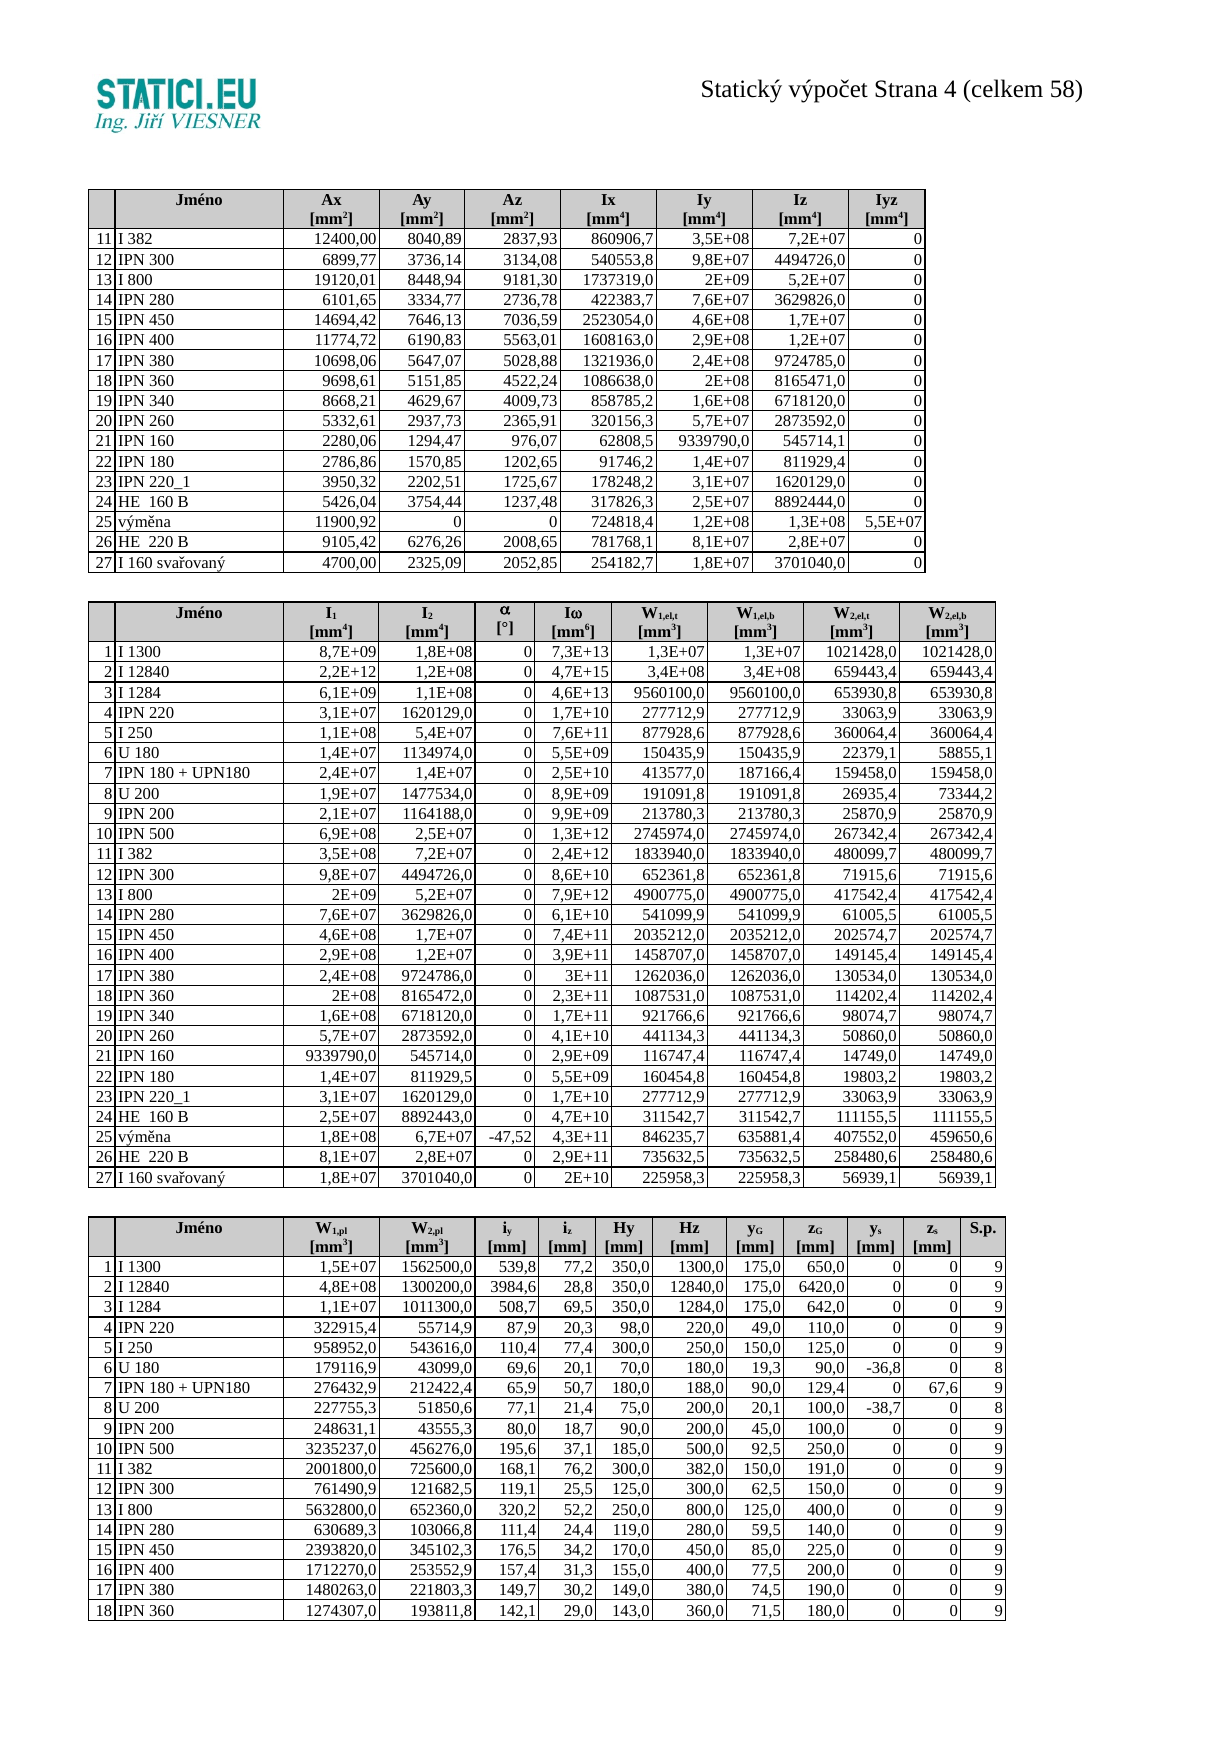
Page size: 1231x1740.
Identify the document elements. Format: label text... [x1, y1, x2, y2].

table_cell 650,0 [784, 1257, 847, 1276]
table_cell 111155,5 [804, 1107, 899, 1126]
table_cell 12400,00 [284, 229, 379, 248]
table_cell 417542,4 [804, 885, 899, 904]
table_cell 0 [849, 451, 924, 471]
table_cell IPN 180 [116, 451, 283, 471]
table_cell 860906,7 [561, 229, 656, 248]
table_cell 1,1E+07 [284, 1297, 379, 1316]
table_cell 1,5E+07 [284, 1257, 379, 1276]
table_cell 1833940,0 [612, 844, 707, 863]
table_cell 761490,9 [284, 1479, 379, 1498]
table_cell 480099,7 [900, 844, 995, 863]
table_cell 3235237,0 [284, 1439, 379, 1458]
table_cell 3 [89, 1297, 114, 1316]
table_cell 2,5E+10 [535, 763, 611, 782]
table_cell 725600,0 [380, 1459, 474, 1478]
table_cell 413577,0 [612, 763, 707, 782]
table_cell 8892443,0 [379, 1107, 474, 1126]
table_cell 1,8E+07 [657, 553, 752, 572]
table_cell 9 [961, 1600, 1005, 1619]
table_cell IPN 380 [116, 350, 283, 369]
table_cell 0 [848, 1297, 903, 1316]
table_cell 320156,3 [561, 411, 656, 430]
table_cell 8 [961, 1358, 1005, 1377]
table_cell 0 [904, 1580, 960, 1599]
table_cell 187166,4 [708, 763, 803, 782]
table_cell I 250 [116, 1338, 283, 1357]
table_header zG [mm] [784, 1218, 847, 1256]
table_cell 74,5 [727, 1580, 783, 1599]
table_cell 4,3E+11 [535, 1127, 611, 1146]
table_cell 13 [89, 885, 114, 904]
table_cell 90,0 [727, 1378, 783, 1397]
table_cell 168,1 [476, 1459, 538, 1478]
table_cell 350,0 [596, 1297, 652, 1316]
table_cell 500,0 [653, 1439, 726, 1458]
table_cell 441134,3 [612, 1026, 707, 1045]
table_cell 23 [89, 472, 114, 491]
table_cell 3629826,0 [753, 290, 848, 309]
table_cell 2,5E+07 [657, 492, 752, 511]
table_cell 200,0 [653, 1419, 726, 1438]
table_cell 85,0 [727, 1540, 783, 1559]
table_cell 441134,3 [708, 1026, 803, 1045]
table_cell 3,5E+08 [657, 229, 752, 248]
table_cell 9698,61 [284, 371, 379, 390]
table_cell IPN 280 [116, 1520, 283, 1539]
table_cell 8165472,0 [379, 986, 474, 1005]
table_header Jméno [116, 190, 283, 228]
table_cell 7 [89, 1378, 114, 1397]
table_cell 90,0 [784, 1358, 847, 1377]
table_header Hy [mm] [596, 1218, 652, 1256]
table_cell 800,0 [653, 1499, 726, 1518]
table_cell 1480263,0 [284, 1580, 379, 1599]
table_cell 77,1 [476, 1398, 538, 1417]
table_cell 8,6E+10 [535, 864, 611, 883]
table_cell 0 [904, 1560, 960, 1579]
table_header [89, 1218, 114, 1256]
table_cell 178248,2 [561, 472, 656, 491]
table_cell 0 [848, 1479, 903, 1498]
table_cell 2E+08 [284, 986, 378, 1005]
table_cell IPN 300 [116, 1479, 283, 1498]
table_cell 149145,4 [900, 945, 995, 964]
table_cell IPN 260 [116, 1026, 283, 1045]
table_cell 25 [89, 1127, 114, 1146]
table_cell 6420,0 [784, 1277, 847, 1296]
table_cell I 160 svařovaný [116, 553, 283, 572]
table_cell 71915,6 [900, 864, 995, 883]
table_cell 300,0 [596, 1459, 652, 1478]
table_cell 110,4 [476, 1338, 538, 1357]
table_cell 4900775,0 [708, 885, 803, 904]
table_cell 14749,0 [804, 1046, 899, 1065]
table_cell 1,4E+07 [657, 451, 752, 471]
table_cell 0 [476, 864, 534, 883]
table_cell 0 [476, 1046, 534, 1065]
table_cell 2E+09 [657, 270, 752, 289]
table_cell 1300,0 [653, 1257, 726, 1276]
table_cell 2202,51 [380, 472, 464, 491]
table_cell 0 [476, 642, 534, 661]
table_cell 2393820,0 [284, 1540, 379, 1559]
table_cell 9 [961, 1459, 1005, 1478]
table_cell 7,3E+13 [535, 642, 611, 661]
table_cell IPN 500 [116, 1439, 283, 1458]
table_cell 5563,01 [465, 330, 560, 349]
table_header W2,pl [mm3] [380, 1218, 474, 1256]
table_cell 2001800,0 [284, 1459, 379, 1478]
table_cell 33063,9 [804, 1087, 899, 1106]
table_cell 25870,9 [804, 804, 899, 823]
table_cell 545714,0 [379, 1046, 474, 1065]
table_cell I 12840 [116, 1277, 283, 1296]
table_cell IPN 400 [116, 330, 283, 349]
table_cell 0 [849, 411, 924, 430]
table_cell 50860,0 [900, 1026, 995, 1045]
table_cell 1,1E+08 [379, 683, 474, 702]
table_cell 0 [476, 784, 534, 803]
table_cell 26 [89, 532, 114, 551]
table_cell 80,0 [476, 1419, 538, 1438]
table_cell 653930,8 [900, 683, 995, 702]
table_cell 1 [89, 642, 114, 661]
table_cell I 800 [116, 270, 283, 289]
table_cell 1262036,0 [708, 965, 803, 984]
table_cell 1,2E+08 [657, 512, 752, 531]
table_cell 258480,6 [804, 1147, 899, 1166]
table_cell 450,0 [653, 1540, 726, 1559]
table_cell 407552,0 [804, 1127, 899, 1146]
table_cell 9 [89, 1419, 114, 1438]
table_cell 18,7 [539, 1419, 595, 1438]
table_cell 18 [89, 371, 114, 390]
table_cell 0 [848, 1257, 903, 1276]
table_cell 1086638,0 [561, 371, 656, 390]
table_cell IPN 380 [116, 1580, 283, 1599]
table_cell 0 [476, 965, 534, 984]
table_cell 1134974,0 [379, 743, 474, 762]
table_cell 9 [961, 1378, 1005, 1397]
table_cell 24 [89, 1107, 114, 1126]
table_cell 459650,6 [900, 1127, 995, 1146]
table_cell 12 [89, 864, 114, 883]
table_cell I 1284 [116, 683, 283, 702]
table_cell 75,0 [596, 1398, 652, 1417]
table_cell 25,5 [539, 1479, 595, 1498]
table_cell 17 [89, 1580, 114, 1599]
table_cell 49,0 [727, 1318, 783, 1337]
table_cell 190,0 [784, 1580, 847, 1599]
table_header Jméno [116, 1218, 283, 1256]
table_cell 846235,7 [612, 1127, 707, 1146]
table_cell I 12840 [116, 662, 283, 681]
table_cell 0 [848, 1600, 903, 1619]
table_cell 62,5 [727, 1479, 783, 1498]
table_cell 350,0 [596, 1277, 652, 1296]
table_cell 735632,5 [708, 1147, 803, 1166]
table_cell 19803,2 [804, 1066, 899, 1086]
table_cell IPN 360 [116, 1600, 283, 1619]
table_cell 250,0 [596, 1499, 652, 1518]
table_cell 31,3 [539, 1560, 595, 1579]
table_cell 125,0 [727, 1499, 783, 1518]
table_cell -36,8 [848, 1358, 903, 1377]
table_cell 2,9E+11 [535, 1147, 611, 1166]
table_cell I 1300 [116, 642, 283, 661]
table_cell 130534,0 [804, 965, 899, 984]
table_cell 0 [848, 1439, 903, 1458]
table_cell 77,5 [727, 1560, 783, 1579]
table_cell 5,5E+09 [535, 1066, 611, 1086]
table_cell 77,4 [539, 1338, 595, 1357]
table_cell IPN 200 [116, 1419, 283, 1438]
table_cell 150435,9 [612, 743, 707, 762]
table_cell 11 [89, 1459, 114, 1478]
table_cell 5,7E+07 [657, 411, 752, 430]
table_cell 180,0 [596, 1378, 652, 1397]
table_cell 76,2 [539, 1459, 595, 1478]
table_cell 20 [89, 1026, 114, 1045]
table_cell 2873592,0 [753, 411, 848, 430]
table_cell 225958,3 [612, 1168, 707, 1187]
table_cell 4494726,0 [753, 249, 848, 268]
table_cell 300,0 [596, 1338, 652, 1357]
table_cell 160454,8 [612, 1066, 707, 1086]
table_cell 9724786,0 [379, 965, 474, 984]
table_cell I 160 svařovaný [116, 1168, 283, 1187]
table_cell 541099,9 [708, 905, 803, 924]
table_cell 220,0 [653, 1318, 726, 1337]
table_cell 417542,4 [900, 885, 995, 904]
table_cell 0 [476, 824, 534, 843]
table_cell 345102,3 [380, 1540, 474, 1559]
table_cell 9 [961, 1419, 1005, 1438]
table_cell 4 [89, 703, 114, 722]
table_cell 976,07 [465, 431, 560, 450]
table_cell 33063,9 [804, 703, 899, 722]
table_cell 98074,7 [804, 1006, 899, 1025]
table_cell 116747,4 [708, 1046, 803, 1065]
table_cell 0 [904, 1257, 960, 1276]
table_cell 8,9E+09 [535, 784, 611, 803]
table_cell 22379,1 [804, 743, 899, 762]
table_cell 69,5 [539, 1297, 595, 1316]
table_cell IPN 360 [116, 986, 283, 1005]
table_cell 10 [89, 1439, 114, 1458]
table_header [89, 190, 114, 228]
table_cell 19 [89, 1006, 114, 1025]
table_cell 4494726,0 [379, 864, 474, 883]
table_cell 2,5E+07 [284, 1107, 378, 1126]
table_cell 227755,3 [284, 1398, 379, 1417]
table_cell 0 [849, 472, 924, 491]
table_cell 103066,8 [380, 1520, 474, 1539]
table_cell 0 [848, 1419, 903, 1438]
table_cell 4,1E+10 [535, 1026, 611, 1045]
table_cell 142,1 [476, 1600, 538, 1619]
table_cell 6 [89, 1358, 114, 1377]
table_cell 4,6E+13 [535, 683, 611, 702]
table_cell výměna [116, 512, 283, 531]
table_cell 1,3E+07 [612, 642, 707, 661]
table_cell 2,1E+07 [284, 804, 378, 823]
table_header iy [mm] [476, 1218, 538, 1256]
table_cell 0 [476, 844, 534, 863]
table_cell 50,7 [539, 1378, 595, 1397]
table_cell 2,4E+08 [657, 350, 752, 369]
table_cell 0 [904, 1358, 960, 1377]
table_cell 6718120,0 [753, 391, 848, 410]
table_cell 9 [961, 1580, 1005, 1599]
table_cell 0 [849, 229, 924, 248]
table_cell 659443,4 [804, 662, 899, 681]
table_cell 25870,9 [900, 804, 995, 823]
table_header Hz [mm] [653, 1218, 726, 1256]
table_cell 1620129,0 [379, 1087, 474, 1106]
table_cell 2E+10 [535, 1168, 611, 1187]
table_cell 1,2E+07 [753, 330, 848, 349]
table_cell 1,4E+07 [284, 1066, 378, 1086]
table_cell 9,9E+09 [535, 804, 611, 823]
table_cell 1620129,0 [753, 472, 848, 491]
table_cell IPN 300 [116, 864, 283, 883]
table_cell 0 [904, 1439, 960, 1458]
table_cell 160454,8 [708, 1066, 803, 1086]
table_cell 0 [476, 1026, 534, 1045]
table_cell I 800 [116, 885, 283, 904]
table_cell 311542,7 [612, 1107, 707, 1126]
table_cell 6101,65 [284, 290, 379, 309]
table_cell 73344,2 [900, 784, 995, 803]
table_cell 9724785,0 [753, 350, 848, 369]
table_cell 0 [476, 905, 534, 924]
table_cell -47,52 [476, 1127, 534, 1146]
table_cell 1 [89, 1257, 114, 1276]
table_cell 159458,0 [900, 763, 995, 782]
table_cell 254182,7 [561, 553, 656, 572]
table_cell 811929,5 [379, 1066, 474, 1086]
table_cell 4,6E+08 [657, 310, 752, 329]
table_cell 150,0 [727, 1338, 783, 1357]
table_header  [°] [476, 603, 534, 641]
table_cell 2,4E+12 [535, 844, 611, 863]
table_cell 191,0 [784, 1459, 847, 1478]
table_cell 1300200,0 [380, 1277, 474, 1296]
table_header iz [mm] [539, 1218, 595, 1256]
table_cell 5632800,0 [284, 1499, 379, 1518]
table_cell 4700,00 [284, 553, 379, 572]
table_cell 149,0 [596, 1580, 652, 1599]
table_cell 7646,13 [380, 310, 464, 329]
table_cell 1284,0 [653, 1297, 726, 1316]
table_cell 1608163,0 [561, 330, 656, 349]
table_cell IPN 450 [116, 925, 283, 944]
table_cell 140,0 [784, 1520, 847, 1539]
table_cell 150,0 [784, 1479, 847, 1498]
table_cell 1087531,0 [612, 986, 707, 1005]
table_cell 1562500,0 [380, 1257, 474, 1276]
table_cell 0 [476, 1147, 534, 1166]
table_cell 14 [89, 1520, 114, 1539]
table_cell 17 [89, 350, 114, 369]
table_cell HE 220 B [116, 1147, 283, 1166]
table_cell 20 [89, 411, 114, 430]
table_cell 3334,77 [380, 290, 464, 309]
table_cell 17 [89, 965, 114, 984]
table_cell 111155,5 [900, 1107, 995, 1126]
table_cell 2,4E+07 [284, 763, 378, 782]
table_cell 3950,32 [284, 472, 379, 491]
table_cell 0 [848, 1318, 903, 1337]
table_cell 543616,0 [380, 1338, 474, 1357]
table_cell 0 [848, 1520, 903, 1539]
table_cell 43099,0 [380, 1358, 474, 1377]
table_cell 55714,9 [380, 1318, 474, 1337]
table_cell 545714,1 [753, 431, 848, 450]
table_cell 8668,21 [284, 391, 379, 410]
table_cell 175,0 [727, 1257, 783, 1276]
table_cell 213780,3 [708, 804, 803, 823]
table_cell 13 [89, 1499, 114, 1518]
table_cell IPN 200 [116, 804, 283, 823]
table_cell 1,2E+07 [379, 945, 474, 964]
table_cell 248631,1 [284, 1419, 379, 1438]
table_cell 877928,6 [708, 723, 803, 742]
table_cell 2,3E+11 [535, 986, 611, 1005]
table_cell 921766,6 [612, 1006, 707, 1025]
table_cell 195,6 [476, 1439, 538, 1458]
table_cell 52,2 [539, 1499, 595, 1518]
table_cell I 800 [116, 1499, 283, 1518]
table_cell 6718120,0 [379, 1006, 474, 1025]
table_header S.p. [961, 1218, 1005, 1256]
table_cell 6 [89, 743, 114, 762]
table_header Az [mm2] [465, 190, 560, 228]
table_cell HE 160 B [116, 492, 283, 511]
table_cell 360064,4 [900, 723, 995, 742]
table_cell 0 [904, 1540, 960, 1559]
table_cell 0 [476, 662, 534, 681]
table_cell 16 [89, 1560, 114, 1579]
table_cell 1458707,0 [708, 945, 803, 964]
table_cell 11774,72 [284, 330, 379, 349]
table_cell 185,0 [596, 1439, 652, 1458]
table_header Jméno [116, 603, 283, 641]
table_cell 0 [476, 703, 534, 722]
table_cell 3,1E+07 [657, 472, 752, 491]
table_cell 3701040,0 [753, 553, 848, 572]
table_cell 8 [961, 1398, 1005, 1417]
table_cell 62808,5 [561, 431, 656, 450]
table_cell 14694,42 [284, 310, 379, 329]
table_cell -38,7 [848, 1398, 903, 1417]
table_cell 258480,6 [900, 1147, 995, 1166]
table_cell 4900775,0 [612, 885, 707, 904]
table_cell 267342,4 [804, 824, 899, 843]
table_cell IPN 450 [116, 310, 283, 329]
table_cell 0 [904, 1277, 960, 1296]
table_cell 1,1E+08 [284, 723, 378, 742]
table_cell 188,0 [653, 1378, 726, 1397]
table_cell 71,5 [727, 1600, 783, 1619]
table_cell 11 [89, 844, 114, 863]
table_cell 58855,1 [900, 743, 995, 762]
table_cell 8 [89, 784, 114, 803]
table_cell 1021428,0 [900, 642, 995, 661]
table_cell 27 [89, 553, 114, 572]
table_cell 1321936,0 [561, 350, 656, 369]
table_cell 3,4E+08 [708, 662, 803, 681]
table_cell 1202,65 [465, 451, 560, 471]
table_cell 0 [849, 492, 924, 511]
table_cell 1,7E+10 [535, 1087, 611, 1106]
table_cell 2,8E+07 [379, 1147, 474, 1166]
table_cell 0 [849, 270, 924, 289]
table_cell 652360,0 [380, 1499, 474, 1518]
table_cell 9 [961, 1277, 1005, 1296]
table_cell 9,8E+07 [284, 864, 378, 883]
table_cell 159458,0 [804, 763, 899, 782]
table_cell 8,1E+07 [284, 1147, 378, 1166]
table_cell 2052,85 [465, 553, 560, 572]
table_cell 3,5E+08 [284, 844, 378, 863]
table_cell 8,7E+09 [284, 642, 378, 661]
table_cell 400,0 [653, 1560, 726, 1579]
table_cell 15 [89, 310, 114, 329]
table_cell 653930,8 [804, 683, 899, 702]
table_cell 0 [848, 1378, 903, 1397]
table_header W1,el,b [mm3] [708, 603, 803, 641]
table_cell IPN 360 [116, 371, 283, 390]
table_cell 33063,9 [900, 703, 995, 722]
table_cell 3E+11 [535, 965, 611, 984]
table_cell 28,8 [539, 1277, 595, 1296]
table_cell 0 [476, 683, 534, 702]
table_cell 5426,04 [284, 492, 379, 511]
table_cell 98,0 [596, 1318, 652, 1337]
table_cell U 180 [116, 743, 283, 762]
table_cell 12 [89, 1479, 114, 1498]
table_cell 1021428,0 [804, 642, 899, 661]
table_cell 1,4E+07 [379, 763, 474, 782]
table_cell 253552,9 [380, 1560, 474, 1579]
table_cell 114202,4 [900, 986, 995, 1005]
table_cell 213780,3 [612, 804, 707, 823]
table_cell výměna [116, 1127, 283, 1146]
table_header yG [mm] [727, 1218, 783, 1256]
table_header Ix [mm4] [561, 190, 656, 228]
table_cell 322915,4 [284, 1318, 379, 1337]
table_cell 5,7E+07 [284, 1026, 378, 1045]
table_cell 2736,78 [465, 290, 560, 309]
table_cell 70,0 [596, 1358, 652, 1377]
table_cell 20,3 [539, 1318, 595, 1337]
table_cell 3984,6 [476, 1277, 538, 1296]
table_cell IPN 340 [116, 1006, 283, 1025]
table_cell 2523054,0 [561, 310, 656, 329]
table_cell IPN 160 [116, 1046, 283, 1065]
table_cell 0 [904, 1600, 960, 1619]
table_cell 65,9 [476, 1378, 538, 1397]
table_cell 25 [89, 512, 114, 531]
table_cell 0 [904, 1398, 960, 1417]
table_cell IPN 180 + UPN180 [116, 1378, 283, 1397]
table_cell 2E+08 [657, 371, 752, 390]
table_cell 2745974,0 [612, 824, 707, 843]
table_cell 4 [89, 1318, 114, 1337]
table_cell IPN 220 [116, 703, 283, 722]
table_cell I 1284 [116, 1297, 283, 1316]
table_cell 5332,61 [284, 411, 379, 430]
table_cell 0 [848, 1560, 903, 1579]
table_cell 1294,47 [380, 431, 464, 450]
table_cell 541099,9 [612, 905, 707, 924]
table_cell 56939,1 [804, 1168, 899, 1187]
table_cell 1,8E+08 [379, 642, 474, 661]
table_cell 19803,2 [900, 1066, 995, 1086]
table_cell 1725,67 [465, 472, 560, 491]
table_cell 9 [89, 804, 114, 823]
table_cell 508,7 [476, 1297, 538, 1316]
table_cell 1274307,0 [284, 1600, 379, 1619]
table_cell 150435,9 [708, 743, 803, 762]
table_cell 1,6E+08 [657, 391, 752, 410]
table_cell 7,9E+12 [535, 885, 611, 904]
table_cell 114202,4 [804, 986, 899, 1005]
table_cell 111,4 [476, 1520, 538, 1539]
table_cell 59,5 [727, 1520, 783, 1539]
table_cell 149145,4 [804, 945, 899, 964]
table_cell 13 [89, 270, 114, 289]
table_cell U 200 [116, 784, 283, 803]
table_cell 10 [89, 824, 114, 843]
table_cell I 382 [116, 229, 283, 248]
table_cell 422383,7 [561, 290, 656, 309]
table_cell 877928,6 [612, 723, 707, 742]
table_cell 33063,9 [900, 1087, 995, 1106]
table_cell 5 [89, 723, 114, 742]
table_cell 3134,08 [465, 249, 560, 268]
table_cell 191091,8 [708, 784, 803, 803]
table_cell 12 [89, 249, 114, 268]
table_cell 12840,0 [653, 1277, 726, 1296]
table_cell 4,6E+08 [284, 925, 378, 944]
table_cell 202574,7 [804, 925, 899, 944]
table_cell 9 [961, 1257, 1005, 1276]
table_cell 0 [848, 1277, 903, 1296]
table_header W1,pl [mm3] [284, 1218, 379, 1256]
table_cell 1570,85 [380, 451, 464, 471]
table_cell 69,6 [476, 1358, 538, 1377]
table_cell 3629826,0 [379, 905, 474, 924]
table_cell 180,0 [784, 1600, 847, 1619]
table_cell 1262036,0 [612, 965, 707, 984]
table_cell 8165471,0 [753, 371, 848, 390]
table_cell 652361,8 [708, 864, 803, 883]
table_cell 8,1E+07 [657, 532, 752, 551]
table_cell 6,1E+10 [535, 905, 611, 924]
table_cell 7,6E+07 [284, 905, 378, 924]
table_cell 175,0 [727, 1297, 783, 1316]
table_cell 3754,44 [380, 492, 464, 511]
table_cell 0 [849, 290, 924, 309]
table_cell 7,4E+11 [535, 925, 611, 944]
table_cell 0 [849, 249, 924, 268]
table_cell IPN 280 [116, 290, 283, 309]
table_cell 9 [961, 1318, 1005, 1337]
table_cell 6276,26 [380, 532, 464, 551]
table_cell 21 [89, 431, 114, 450]
table_cell 3,1E+07 [284, 1087, 378, 1106]
table_cell I 1300 [116, 1257, 283, 1276]
table_header I2 [mm4] [379, 603, 474, 641]
table_cell 9560100,0 [708, 683, 803, 702]
table_cell 110,0 [784, 1318, 847, 1337]
table_cell 0 [476, 1168, 534, 1187]
table_cell 0 [476, 1087, 534, 1106]
table_cell 735632,5 [612, 1147, 707, 1166]
table_cell 0 [849, 350, 924, 369]
table_cell 0 [848, 1338, 903, 1357]
table_cell 921766,6 [708, 1006, 803, 1025]
table_cell 781768,1 [561, 532, 656, 551]
table_cell 100,0 [784, 1419, 847, 1438]
table_cell 317826,3 [561, 492, 656, 511]
table_cell I 382 [116, 844, 283, 863]
table_cell 9 [961, 1338, 1005, 1357]
table_cell 2873592,0 [379, 1026, 474, 1045]
table_header Iyz [mm4] [849, 190, 924, 228]
table_cell 1,9E+07 [284, 784, 378, 803]
table_cell 180,0 [653, 1358, 726, 1377]
table_cell 50860,0 [804, 1026, 899, 1045]
table_cell 22 [89, 451, 114, 471]
table_cell 150,0 [727, 1459, 783, 1478]
table_cell U 200 [116, 1398, 283, 1417]
table_header I1 [mm4] [284, 603, 378, 641]
table_cell 1,4E+07 [284, 743, 378, 762]
table_cell 1,7E+11 [535, 1006, 611, 1025]
table_cell 225,0 [784, 1540, 847, 1559]
table_cell 14 [89, 905, 114, 924]
table_cell 1737319,0 [561, 270, 656, 289]
table_cell IPN 300 [116, 249, 283, 268]
table_cell 480099,7 [804, 844, 899, 863]
table_cell 0 [476, 763, 534, 782]
table_cell 2035212,0 [708, 925, 803, 944]
table_cell 200,0 [653, 1398, 726, 1417]
table_cell 311542,7 [708, 1107, 803, 1126]
table_cell 26935,4 [804, 784, 899, 803]
table_cell 225958,3 [708, 1168, 803, 1187]
table_cell 37,1 [539, 1439, 595, 1458]
table_cell 9 [961, 1560, 1005, 1579]
table_cell 61005,5 [804, 905, 899, 924]
table_cell 0 [904, 1520, 960, 1539]
table_cell IPN 220 [116, 1318, 283, 1337]
table_cell 0 [380, 512, 464, 531]
table_cell 659443,4 [900, 662, 995, 681]
table_cell 0 [849, 532, 924, 551]
table_cell 2,9E+08 [284, 945, 378, 964]
table_cell 0 [849, 371, 924, 390]
table_cell 1477534,0 [379, 784, 474, 803]
table_cell 125,0 [596, 1479, 652, 1498]
table_cell 2837,93 [465, 229, 560, 248]
table_cell 2937,73 [380, 411, 464, 430]
table_cell 1,3E+12 [535, 824, 611, 843]
table_cell 4,7E+15 [535, 662, 611, 681]
table_cell 1011300,0 [380, 1297, 474, 1316]
table_cell 360064,4 [804, 723, 899, 742]
table_cell 8892444,0 [753, 492, 848, 511]
table_cell 0 [476, 885, 534, 904]
table_cell 277712,9 [612, 1087, 707, 1106]
table_cell 21 [89, 1046, 114, 1065]
table_cell 191091,8 [612, 784, 707, 803]
table_cell IPN 340 [116, 391, 283, 410]
table_cell 5 [89, 1338, 114, 1357]
table_cell 8448,94 [380, 270, 464, 289]
table_cell 7 [89, 763, 114, 782]
table_cell 1458707,0 [612, 945, 707, 964]
table_cell 382,0 [653, 1459, 726, 1478]
table_cell 43555,3 [380, 1419, 474, 1438]
table_cell 0 [848, 1540, 903, 1559]
table_cell 2365,91 [465, 411, 560, 430]
table_cell IPN 280 [116, 905, 283, 924]
table_header zs [mm] [904, 1218, 960, 1256]
table_cell 350,0 [596, 1257, 652, 1276]
table_cell IPN 180 [116, 1066, 283, 1086]
table_cell 300,0 [653, 1479, 726, 1498]
table_cell 19120,01 [284, 270, 379, 289]
table_cell 0 [476, 925, 534, 944]
table_cell HE 160 B [116, 1107, 283, 1126]
table_cell 1087531,0 [708, 986, 803, 1005]
table_cell 19,3 [727, 1358, 783, 1377]
table_cell 143,0 [596, 1600, 652, 1619]
table_cell 212422,4 [380, 1378, 474, 1397]
table_cell 125,0 [784, 1338, 847, 1357]
table_cell IPN 500 [116, 824, 283, 843]
table_cell 170,0 [596, 1540, 652, 1559]
table_cell 71915,6 [804, 864, 899, 883]
table_cell 155,0 [596, 1560, 652, 1579]
table_cell 24,4 [539, 1520, 595, 1539]
table_cell 9 [961, 1479, 1005, 1498]
table_cell 18 [89, 1600, 114, 1619]
table_cell 1833940,0 [708, 844, 803, 863]
table_cell 16 [89, 330, 114, 349]
table_cell 0 [848, 1459, 903, 1478]
table_cell IPN 400 [116, 1560, 283, 1579]
table_cell 0 [849, 310, 924, 329]
table_cell 179116,9 [284, 1358, 379, 1377]
picture [92, 74, 262, 134]
table_cell 23 [89, 1087, 114, 1106]
table_cell 1,3E+07 [708, 642, 803, 661]
table_cell 18 [89, 986, 114, 1005]
table_cell 277712,9 [612, 703, 707, 722]
table_cell 2008,65 [465, 532, 560, 551]
table_cell 456276,0 [380, 1439, 474, 1458]
table_cell 7,6E+11 [535, 723, 611, 742]
table_cell 202574,7 [900, 925, 995, 944]
table_cell 193811,8 [380, 1600, 474, 1619]
table_cell 7,6E+07 [657, 290, 752, 309]
table_cell 0 [904, 1419, 960, 1438]
table_cell 9560100,0 [612, 683, 707, 702]
table_cell 4,7E+10 [535, 1107, 611, 1126]
table_cell 7036,59 [465, 310, 560, 329]
table_cell 87,9 [476, 1318, 538, 1337]
table_cell U 180 [116, 1358, 283, 1377]
table_cell 2,9E+09 [535, 1046, 611, 1065]
table_cell 811929,4 [753, 451, 848, 471]
table_cell 3736,14 [380, 249, 464, 268]
table_cell 6,7E+07 [379, 1127, 474, 1146]
table_cell 116747,4 [612, 1046, 707, 1065]
table_cell 0 [476, 723, 534, 742]
table_cell 1237,48 [465, 492, 560, 511]
table_cell 5,5E+07 [849, 512, 924, 531]
table_cell 4629,67 [380, 391, 464, 410]
table_header W1,el,t [mm3] [612, 603, 707, 641]
table_cell 2786,86 [284, 451, 379, 471]
table_cell 9105,42 [284, 532, 379, 551]
table_cell 1,6E+08 [284, 1006, 378, 1025]
table_cell 5,4E+07 [379, 723, 474, 742]
table_cell 1,7E+10 [535, 703, 611, 722]
table_cell 652361,8 [612, 864, 707, 883]
table_cell 9181,30 [465, 270, 560, 289]
table_cell 6190,83 [380, 330, 464, 349]
table_cell 380,0 [653, 1580, 726, 1599]
table_cell 0 [476, 804, 534, 823]
table_cell 200,0 [784, 1560, 847, 1579]
table_cell 858785,2 [561, 391, 656, 410]
table_cell IPN 220_1 [116, 1087, 283, 1106]
table_cell 2035212,0 [612, 925, 707, 944]
table_cell 92,5 [727, 1439, 783, 1458]
table_cell IPN 160 [116, 431, 283, 450]
table_cell 2,8E+07 [753, 532, 848, 551]
table_cell 9,8E+07 [657, 249, 752, 268]
table_cell I 382 [116, 1459, 283, 1478]
table_cell 26 [89, 1147, 114, 1166]
table_cell 9 [961, 1520, 1005, 1539]
table_cell 7,2E+07 [379, 844, 474, 863]
table_header Iz [mm4] [753, 190, 848, 228]
table_cell 16 [89, 945, 114, 964]
table_cell 119,0 [596, 1520, 652, 1539]
table_cell 0 [849, 330, 924, 349]
table_cell 14 [89, 290, 114, 309]
table_cell 98074,7 [900, 1006, 995, 1025]
table_cell 5,5E+09 [535, 743, 611, 762]
table_cell 2,2E+12 [284, 662, 378, 681]
table_cell 61005,5 [900, 905, 995, 924]
table_cell 360,0 [653, 1600, 726, 1619]
table_cell 5,2E+07 [379, 885, 474, 904]
table_cell 91746,2 [561, 451, 656, 471]
table_cell 176,5 [476, 1540, 538, 1559]
table_cell 0 [849, 553, 924, 572]
table_cell 1,8E+08 [284, 1127, 378, 1146]
table_cell 1,7E+07 [753, 310, 848, 329]
table_cell IPN 380 [116, 965, 283, 984]
table_cell 5151,85 [380, 371, 464, 390]
table_cell 277712,9 [708, 703, 803, 722]
table_cell 11900,92 [284, 512, 379, 531]
table_cell 5647,07 [380, 350, 464, 369]
table_cell 8040,89 [380, 229, 464, 248]
table_cell 3 [89, 683, 114, 702]
table_cell 100,0 [784, 1398, 847, 1417]
table_cell 221803,3 [380, 1580, 474, 1599]
table_cell 0 [476, 945, 534, 964]
table_header ys [mm] [848, 1218, 903, 1256]
table_cell 15 [89, 925, 114, 944]
table_cell 0 [904, 1318, 960, 1337]
table_cell 6,9E+08 [284, 824, 378, 843]
table_cell 1620129,0 [379, 703, 474, 722]
table_cell 34,2 [539, 1540, 595, 1559]
table_cell 15 [89, 1540, 114, 1559]
table_cell 9 [961, 1297, 1005, 1316]
table_cell 0 [849, 431, 924, 450]
table_cell 9 [961, 1499, 1005, 1518]
table_cell 267342,4 [900, 824, 995, 843]
table_cell 277712,9 [708, 1087, 803, 1106]
table_cell 9339790,0 [284, 1046, 378, 1065]
table_header W2,el,b [mm3] [900, 603, 995, 641]
table_cell 0 [476, 1107, 534, 1126]
table_cell IPN 450 [116, 1540, 283, 1559]
table_cell 130534,0 [900, 965, 995, 984]
table_cell 7,2E+07 [753, 229, 848, 248]
table_cell 635881,4 [708, 1127, 803, 1146]
table_cell 129,4 [784, 1378, 847, 1397]
table_cell 27 [89, 1168, 114, 1187]
table_cell 2280,06 [284, 431, 379, 450]
table_cell 45,0 [727, 1419, 783, 1438]
table_cell 121682,5 [380, 1479, 474, 1498]
table_cell 724818,4 [561, 512, 656, 531]
table_cell 149,7 [476, 1580, 538, 1599]
table_cell 958952,0 [284, 1338, 379, 1357]
table_cell IPN 220_1 [116, 472, 283, 491]
table_cell 3,4E+08 [612, 662, 707, 681]
table_cell 3,9E+11 [535, 945, 611, 964]
table_cell 2,9E+08 [657, 330, 752, 349]
table_cell 14749,0 [900, 1046, 995, 1065]
table_cell 6899,77 [284, 249, 379, 268]
table_cell 77,2 [539, 1257, 595, 1276]
table_cell 0 [476, 1006, 534, 1025]
table_cell 0 [476, 1066, 534, 1086]
table_cell 11 [89, 229, 114, 248]
table_header I [mm6] [535, 603, 611, 641]
table_cell 400,0 [784, 1499, 847, 1518]
table_cell 250,0 [784, 1439, 847, 1458]
table_cell I 250 [116, 723, 283, 742]
table_cell 90,0 [596, 1419, 652, 1438]
table_cell 0 [476, 743, 534, 762]
table_cell 29,0 [539, 1600, 595, 1619]
table_cell 630689,3 [284, 1520, 379, 1539]
table_cell 4,8E+08 [284, 1277, 379, 1296]
table_cell 6,1E+09 [284, 683, 378, 702]
table_cell 0 [904, 1499, 960, 1518]
table_cell 8 [89, 1398, 114, 1417]
table_cell 51850,6 [380, 1398, 474, 1417]
table_cell 1,8E+07 [284, 1168, 378, 1187]
table_cell 30,2 [539, 1580, 595, 1599]
table_cell 539,8 [476, 1257, 538, 1276]
table_cell 2,5E+07 [379, 824, 474, 843]
table_cell 3701040,0 [379, 1168, 474, 1187]
table_cell 9 [961, 1439, 1005, 1458]
table_cell 0 [848, 1580, 903, 1599]
table_cell IPN 180 + UPN180 [116, 763, 283, 782]
table_cell HE 220 B [116, 532, 283, 551]
table_cell 0 [848, 1499, 903, 1518]
table_cell 157,4 [476, 1560, 538, 1579]
table_cell 0 [849, 391, 924, 410]
table_cell 0 [476, 986, 534, 1005]
table_cell 5,2E+07 [753, 270, 848, 289]
table_cell 5028,88 [465, 350, 560, 369]
table_cell 9 [961, 1540, 1005, 1559]
table_cell 320,2 [476, 1499, 538, 1518]
table_cell 276432,9 [284, 1378, 379, 1397]
table_cell 175,0 [727, 1277, 783, 1296]
table_cell 67,6 [904, 1378, 960, 1397]
table_cell 1,7E+07 [379, 925, 474, 944]
table_cell 1,2E+08 [379, 662, 474, 681]
table_header Ay [mm2] [380, 190, 464, 228]
table_cell IPN 400 [116, 945, 283, 964]
table_cell 642,0 [784, 1297, 847, 1316]
table_cell 22 [89, 1066, 114, 1086]
table_cell 0 [904, 1338, 960, 1357]
table_cell 2 [89, 1277, 114, 1296]
table_cell 0 [904, 1459, 960, 1478]
table_cell 24 [89, 492, 114, 511]
table_cell 119,1 [476, 1479, 538, 1498]
table_cell 9339790,0 [657, 431, 752, 450]
table_cell 2745974,0 [708, 824, 803, 843]
table_cell IPN 260 [116, 411, 283, 430]
table_cell 250,0 [653, 1338, 726, 1357]
table_header W2,el,t [mm3] [804, 603, 899, 641]
table_cell 280,0 [653, 1520, 726, 1539]
table_cell 0 [904, 1297, 960, 1316]
table_cell 1,3E+08 [753, 512, 848, 531]
table_cell 19 [89, 391, 114, 410]
table_header [89, 603, 114, 641]
table_cell 21,4 [539, 1398, 595, 1417]
table_cell 20,1 [539, 1358, 595, 1377]
table_cell 20,1 [727, 1398, 783, 1417]
table_cell 10698,06 [284, 350, 379, 369]
table_cell 56939,1 [900, 1168, 995, 1187]
table_cell 3,1E+07 [284, 703, 378, 722]
table_header Iy [mm4] [657, 190, 752, 228]
table_cell 4009,73 [465, 391, 560, 410]
table_cell 2E+09 [284, 885, 378, 904]
table_cell 1164188,0 [379, 804, 474, 823]
table_cell 1712270,0 [284, 1560, 379, 1579]
table_cell 4522,24 [465, 371, 560, 390]
table_cell 2325,09 [380, 553, 464, 572]
table_cell 0 [904, 1479, 960, 1498]
table_cell 2,4E+08 [284, 965, 378, 984]
table_cell 540553,8 [561, 249, 656, 268]
table_header Ax [mm2] [284, 190, 379, 228]
table_cell 0 [465, 512, 560, 531]
table_cell 2 [89, 662, 114, 681]
